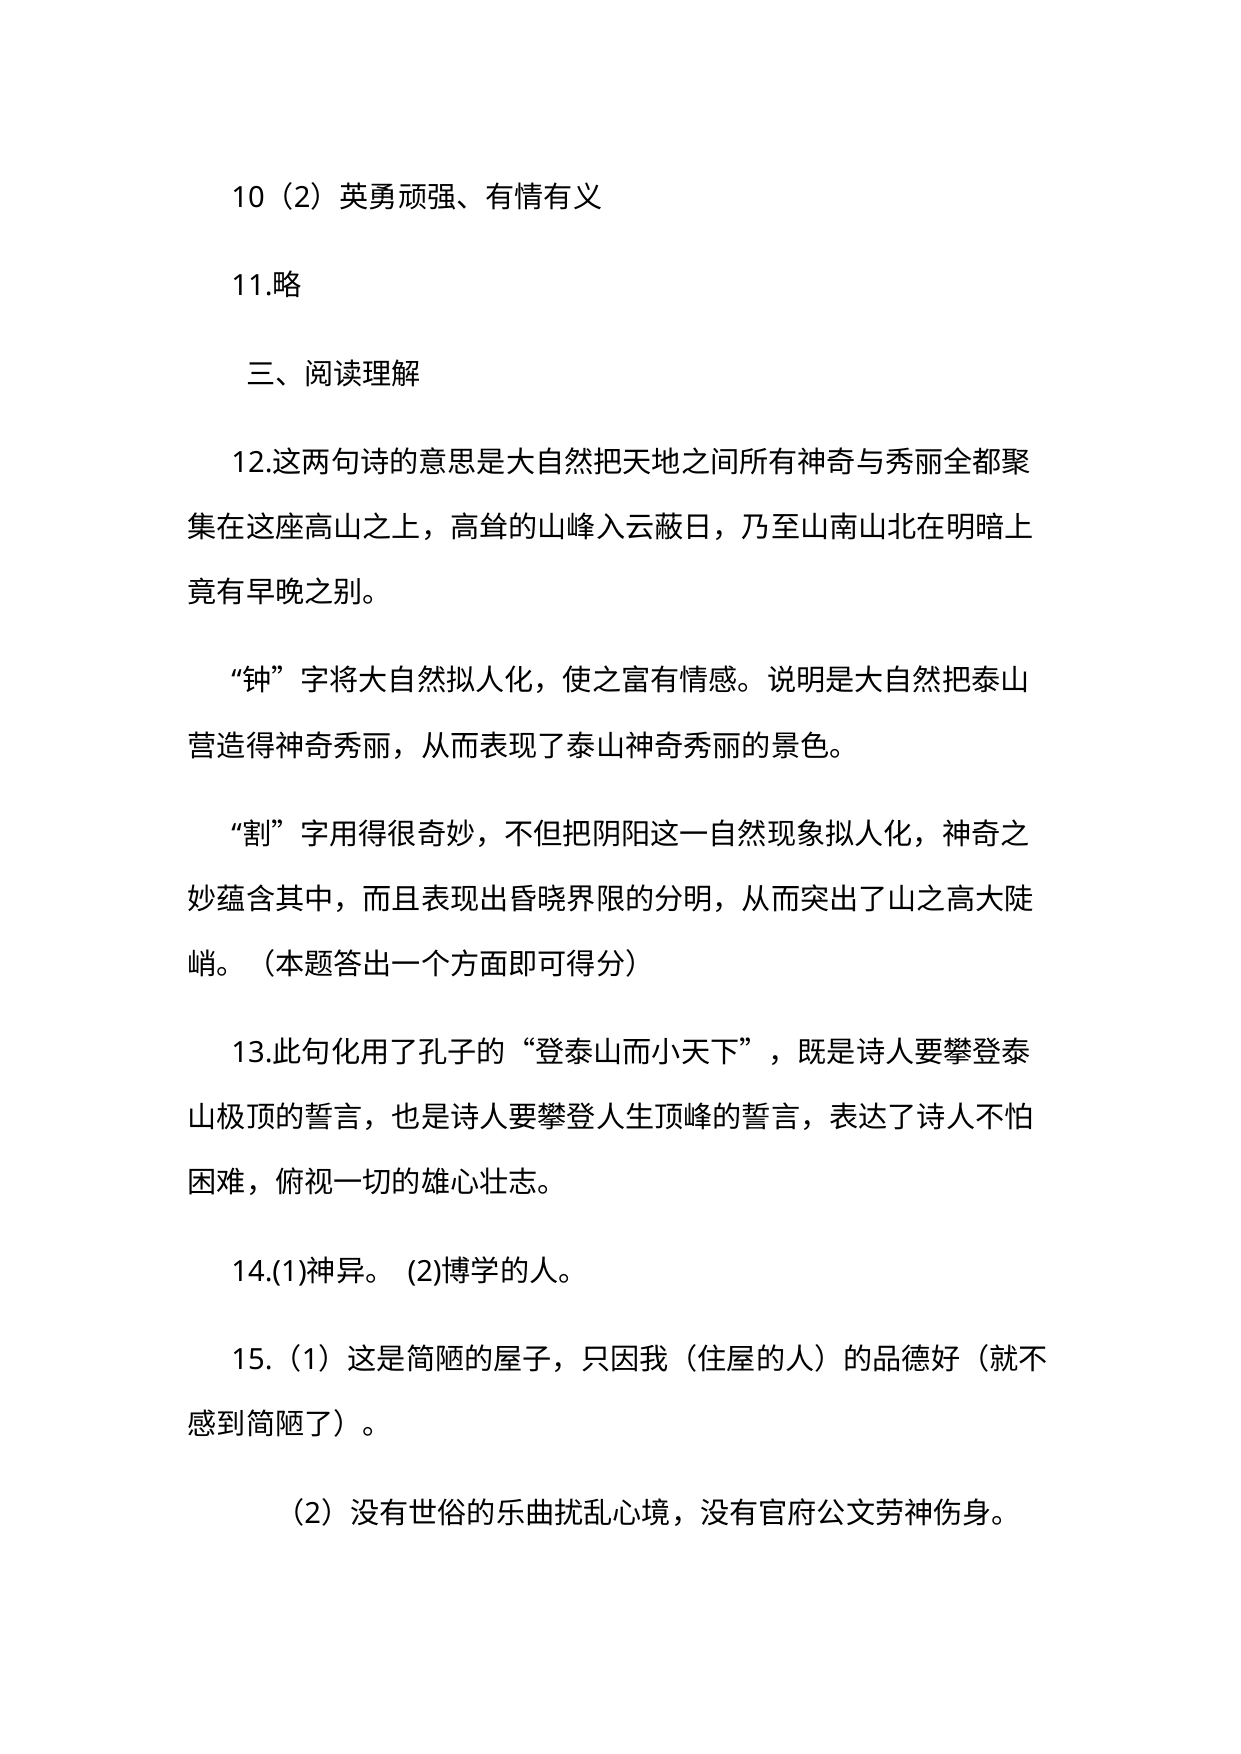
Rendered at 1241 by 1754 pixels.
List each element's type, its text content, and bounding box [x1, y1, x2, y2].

text “钟”字将大自然拟人化，使之富有情感。说明是大自然把泰山营造得神奇秀丽，从而表现了泰山神奇秀丽的景色。 [187, 646, 1053, 776]
text 12.这两句诗的意思是大自然把天地之间所有神奇与秀丽全都聚集在这座高山之上，高耸的山峰入云蔽日，乃至山南山北在明暗上竟有早晚之别。 [187, 427, 1053, 622]
text 11.略 [187, 250, 1053, 315]
text 10（2）英勇顽强、有情有义 [187, 162, 1053, 227]
text 13.此句化用了孔子的“登泰山而小天下”，既是诗人要攀登泰山极顶的誓言，也是诗人要攀登人生顶峰的誓言，表达了诗人不怕困难，俯视一切的雄心壮志。 [187, 1018, 1053, 1213]
text “割”字用得很奇妙，不但把阴阳这一自然现象拟人化，神奇之妙蕴含其中，而且表现出昏晓界限的分明，从而突出了山之高大陡峭。（本题答出一个方面即可得分） [187, 799, 1053, 994]
text （2）没有世俗的乐曲扰乱心境，没有官府公文劳神伤身。 [187, 1478, 1053, 1543]
text 14.(1)神异。 (2)博学的人。 [187, 1236, 1053, 1301]
text 15.（1）这是简陋的屋子，只因我（住屋的人）的品德好（就不感到简陋了）。 [187, 1324, 1053, 1454]
text 三、阅读理解 [187, 339, 1053, 404]
